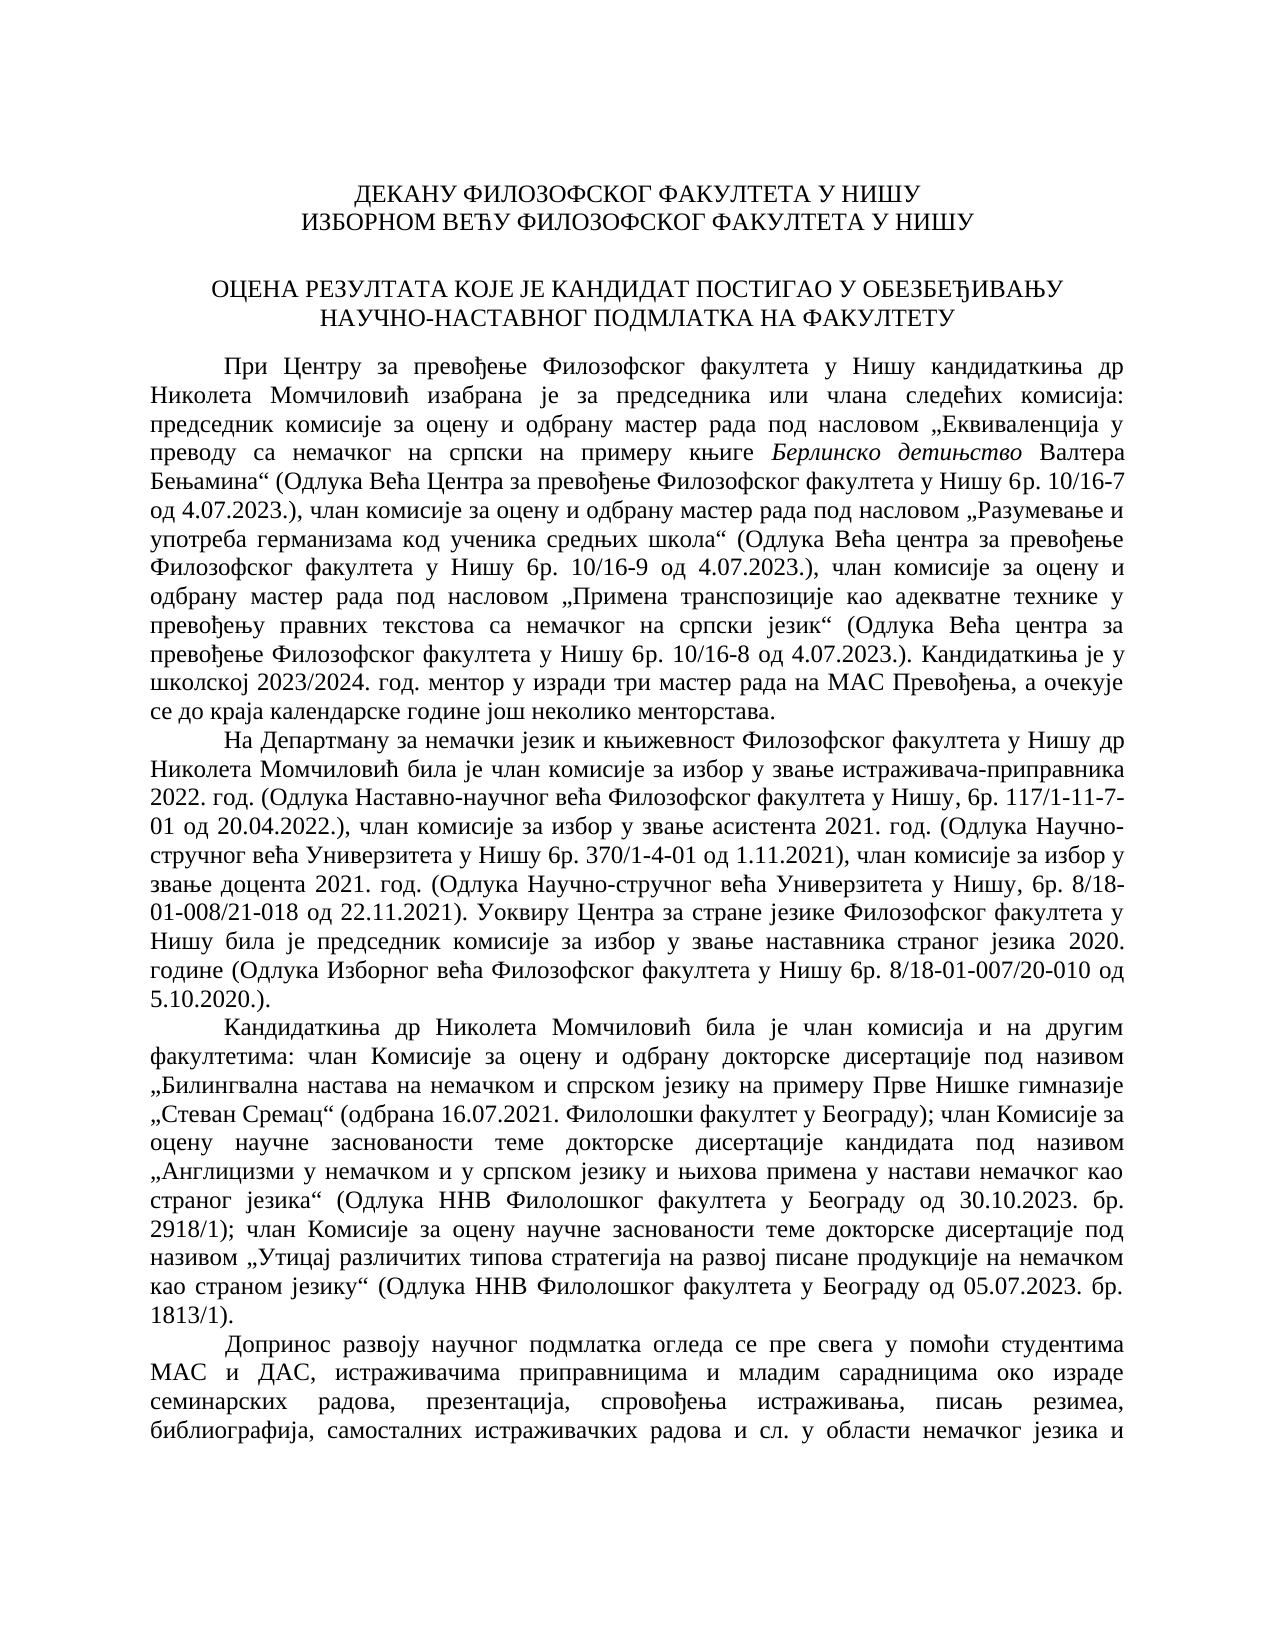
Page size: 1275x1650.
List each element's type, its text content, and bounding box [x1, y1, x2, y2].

text ДЕКАНУ ФИЛОЗОФСКОГ ФАКУЛТЕТА У НИШУ [150, 179, 1125, 207]
text При Центру за превођење Филозофског факултета у Нишу кандидаткиња др Николета Момчиловић изабрана је за председника или члана следећих комисија: председник комисије за оцену и одбрану мастер рада под насловом „Еквиваленција у преводу са немачког на српски на примеру књиге Берлинско детињство Валтера Бењамина“ (Одлука Већа Центра за превођење Филозофског факултета у Нишу 6p. 10/16-7 од 4.07.2023.), члан комисије за оцену и одбрану мастер рада под насловом „Разумевање и употреба германизама код ученика средњих школа“ (Одлука Већа центра за превођење Филозофског факултета у Нишу 6p. 10/16-9 од 4.07.2023.), члан комисије за оцену и одбрану мастер рада под насловом „Примена транспозиције као адекватне технике у превођењу правних текстова са немачког на српски језик“ (Одлука Већа центра за превођење Филозофског факултета у Нишу 6p. 10/16-8 од 4.07.2023.). Кандидаткиња је у школској 2023/2024. год. ментор у изради три мастер рада на МАС Превођења, а очекује се до краја календарске године још неколико менторстава. [150, 351, 1125, 725]
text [150, 1329, 1125, 1444]
text На Департману за немачки језик и књижевност Филозофског факултета у Нишу др Николета Момчиловић била је члан комисије за избор у звање истраживача-приправника 2022. год. (Одлука Наставно-научног већа Филозофског факултета у Нишу, 6p. 117/1-11-7-01 од 20.04.2022.), члан комисије за избор у звање асистента 2021. год. (Одлука Научно-стручног већа Универзитета у Нишу 6p. 370/1-4-01 од 1.11.2021), члан комисије за избор у звање доцента 2021. год. (Одлука Научно-стручног већа Универзитета у Нишу, 6p. 8/18-01-008/21-018 од 22.11.2021). Уоквиру Центра за стране језике Филозофског факултета у Нишу била је председник комисије за избор у звање наставника страног језика 2020. године (Одлука Изборног већа Филозофског факултета у Нишу 6p. 8/18-01-007/20-010 од 5.10.2020.). [150, 725, 1125, 1012]
subtitle ОЦЕНА РЕЗУЛТАТА КОЈЕ ЈЕ КАНДИДАТ ПОСТИГАО У ОБЕЗБЕЂИВАЊУ [150, 274, 1125, 303]
text ИЗБОРНОМ ВЕЋУ ФИЛОЗОФСКОГ ФАКУЛТЕТА У НИШУ [150, 207, 1125, 236]
text Кандидаткиња др Николета Момчиловић била је члан комисија и на другим факултетима: члан Комисије за оцену и одбрану докторске дисертације под називом „Билингвална настава на немачком и спрском језику на примеру Прве Нишке гимназије „Стеван Сремац“ (одбрана 16.07.2021. Филолошки факултет у Београду); члан Комисије за оцену научне заснованости теме докторске дисертације кандидата под називом „Англицизми у немачком и у српском језику и њихова примена у настави немачког као страног језика“ (Одлука ННВ Филолошког факултета у Београду од 30.10.2023. бр. 2918/1); члан Комисије за оцену научне заснованости теме докторске дисертације под називом „Утицај различитих типова стратегија на развој писане продукције на немачком као страном језику“ (Одлука ННВ Филолошког факултета у Београду од 05.07.2023. бр. 1813/1). [150, 1012, 1125, 1329]
subtitle НАУЧНО-НАСТАВНОГ ПОДМЛАТКА НА ФАКУЛТЕТУ [150, 303, 1125, 332]
